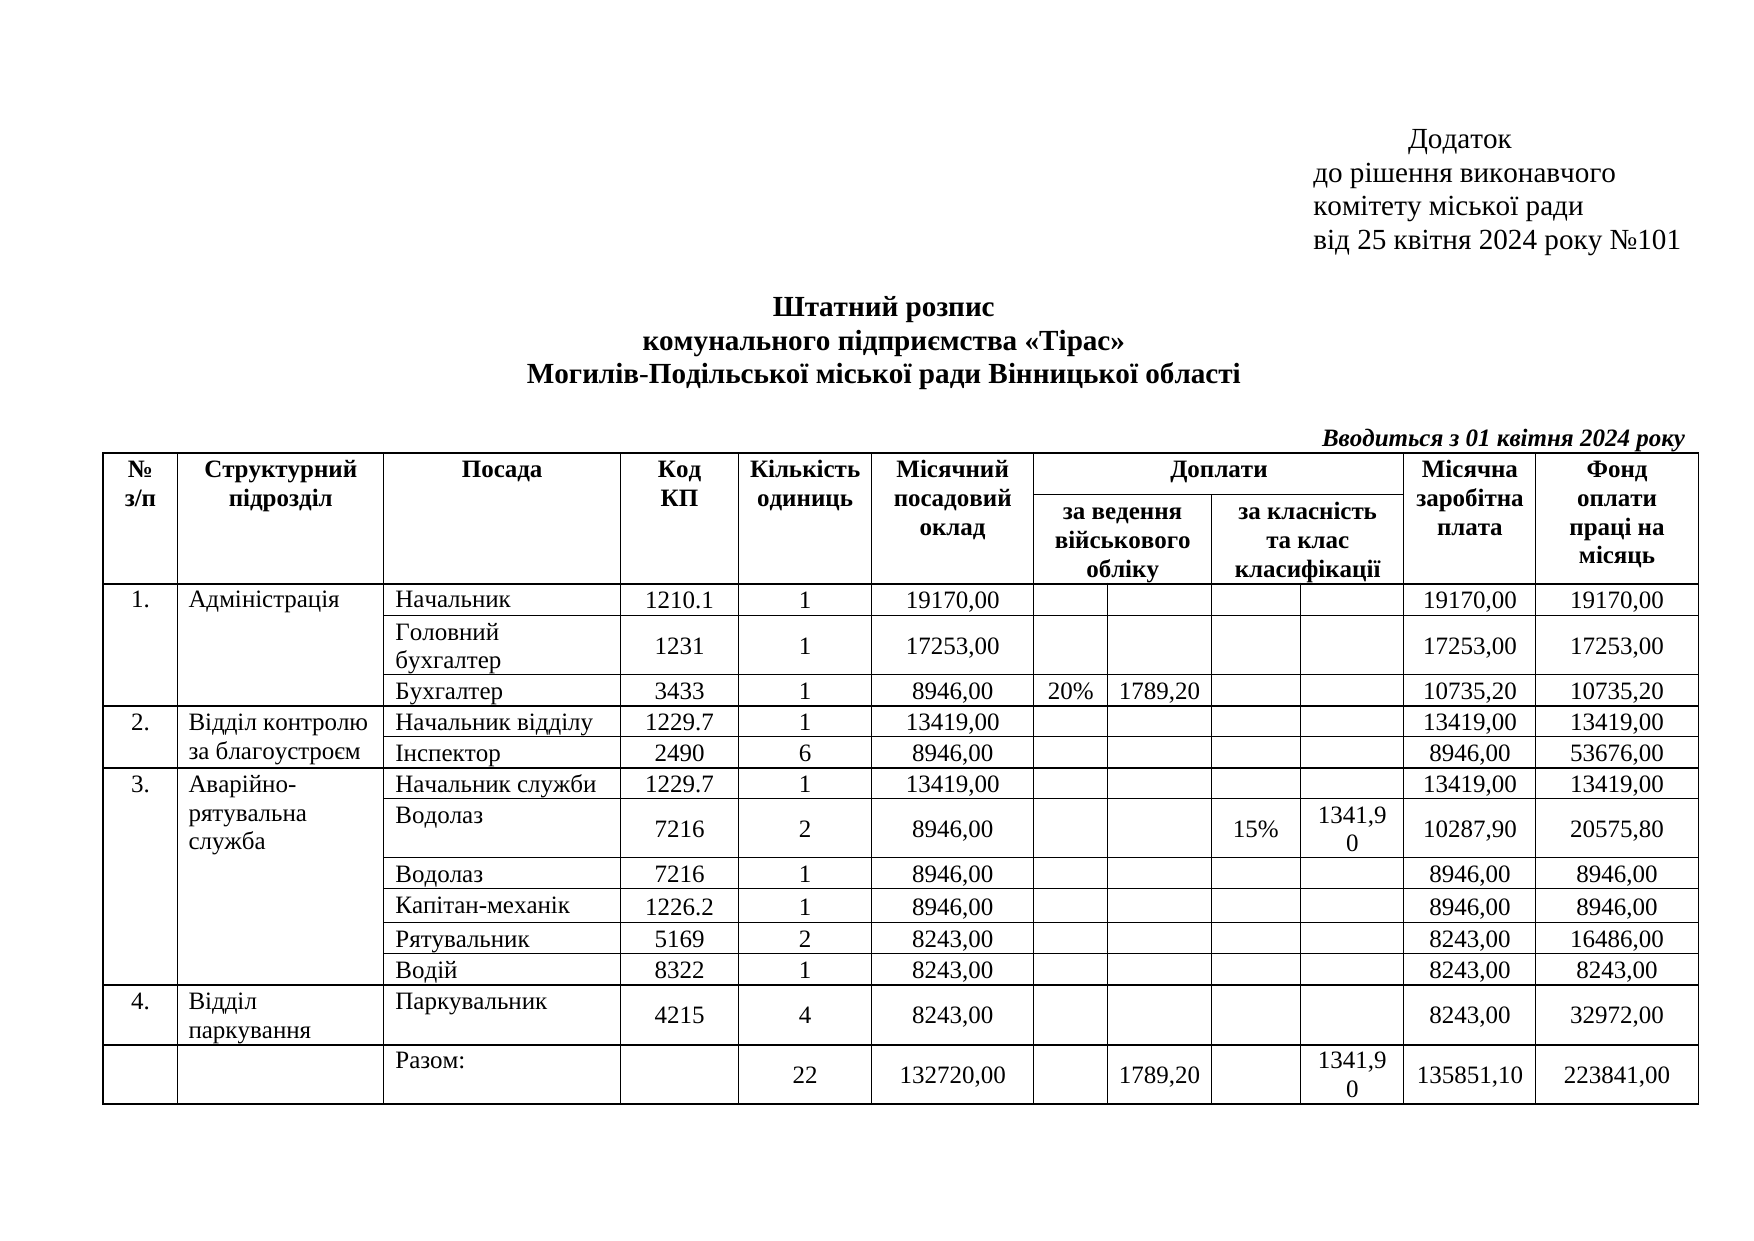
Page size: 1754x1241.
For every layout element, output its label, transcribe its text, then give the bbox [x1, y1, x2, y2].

table_cell [1212, 889, 1300, 922]
text Додаток [44, 121, 1723, 155]
table_cell 1226.2 [621, 889, 738, 922]
table_cell [1301, 737, 1403, 767]
table_cell 1341,90 [1301, 799, 1403, 857]
table_cell 8243,00 [872, 954, 1033, 984]
table_cell [1108, 585, 1211, 615]
table_header Посада [384, 454, 620, 582]
table_cell [104, 1046, 177, 1103]
table_header Фонд оплати праці на місяць [1536, 454, 1698, 582]
table_cell [1108, 616, 1211, 674]
table_header Код КП [621, 454, 738, 582]
table_cell 1. [104, 585, 177, 705]
table_cell [1034, 923, 1107, 953]
table_cell [1301, 986, 1403, 1043]
table_cell 1 [739, 889, 871, 922]
table_cell [1034, 986, 1107, 1043]
table_cell 5169 [621, 923, 738, 953]
table_cell 8243,00 [872, 986, 1033, 1043]
table_cell 13419,00 [1404, 707, 1535, 736]
table_cell [1212, 616, 1300, 674]
table_cell 20% [1034, 675, 1107, 705]
table_cell [1212, 769, 1300, 798]
table_cell 1 [739, 616, 871, 674]
table_cell 10735,20 [1536, 675, 1698, 705]
table_cell 8946,00 [872, 799, 1033, 857]
table_cell [1034, 954, 1107, 984]
table_cell [1301, 585, 1403, 615]
table_cell 8946,00 [1404, 737, 1535, 767]
table_cell 1210.1 [621, 585, 738, 615]
table_cell Головний бухгалтер [384, 616, 620, 674]
table_cell 6 [739, 737, 871, 767]
table_cell 1 [739, 707, 871, 736]
table_cell за ведення військового обліку [1034, 495, 1211, 582]
text Штатний розпис [44, 289, 1723, 323]
table_cell [1301, 707, 1403, 736]
table_cell 3433 [621, 675, 738, 705]
table_cell 1789,20 [1108, 675, 1211, 705]
table_cell 10287,90 [1404, 799, 1535, 857]
table_cell [1034, 707, 1107, 736]
text Вводиться з 01 квітня 2024 року [44, 423, 1723, 452]
table_cell [1301, 616, 1403, 674]
table_cell Начальник [384, 585, 620, 615]
table_cell 17253,00 [872, 616, 1033, 674]
table_cell [1108, 889, 1211, 922]
table_cell 13419,00 [872, 769, 1033, 798]
table_cell [1108, 737, 1211, 767]
table_cell 20575,80 [1536, 799, 1698, 857]
table_cell 135851,10 [1404, 1046, 1535, 1103]
table_cell Адміністрація [178, 585, 383, 705]
table_cell 8322 [621, 954, 738, 984]
table_cell 8243,00 [1404, 954, 1535, 984]
table_cell 2 [739, 923, 871, 953]
table_cell [1108, 799, 1211, 857]
table_cell Відділ паркування [178, 986, 383, 1043]
table_cell 10735,20 [1404, 675, 1535, 705]
table_cell 53676,00 [1536, 737, 1698, 767]
table_cell [1301, 675, 1403, 705]
table_cell [1108, 769, 1211, 798]
table_cell 4 [739, 986, 871, 1043]
table_cell 8243,00 [1404, 923, 1535, 953]
table_cell [1034, 616, 1107, 674]
table_cell 8946,00 [1536, 858, 1698, 888]
text Могилів-Подільської міської ради Вінницької області [44, 356, 1723, 390]
table_cell 17253,00 [1536, 616, 1698, 674]
table_cell Аварійно-рятувальна служба [178, 769, 383, 984]
table_header Кількість одиниць [739, 454, 871, 582]
table_cell Водолаз [384, 799, 620, 857]
table_cell [1301, 769, 1403, 798]
table_cell 1229.7 [621, 707, 738, 736]
table_cell Водолаз [384, 858, 620, 888]
table_cell 8946,00 [872, 889, 1033, 922]
table_cell [178, 1046, 383, 1103]
table_cell Разом: [384, 1046, 620, 1103]
table_cell [1212, 707, 1300, 736]
table_cell Інспектор [384, 737, 620, 767]
table_cell 1 [739, 585, 871, 615]
table_cell [1212, 585, 1300, 615]
table_cell 4. [104, 986, 177, 1043]
table_cell [1034, 858, 1107, 888]
text до рішення виконавчого [44, 155, 1723, 188]
table_cell Бухгалтер [384, 675, 620, 705]
table_cell 13419,00 [1536, 769, 1698, 798]
table_cell [1212, 858, 1300, 888]
table_cell 4215 [621, 986, 738, 1043]
table_cell [1212, 954, 1300, 984]
table_header № з/п [104, 454, 177, 582]
table_cell 8946,00 [1536, 889, 1698, 922]
table_cell 223841,00 [1536, 1046, 1698, 1103]
table_cell [1301, 954, 1403, 984]
table_cell [1108, 986, 1211, 1043]
text від 25 квітня 2024 року №101 [44, 222, 1723, 256]
table_cell Паркувальник [384, 986, 620, 1043]
table_cell [1212, 1046, 1300, 1103]
table_cell 7216 [621, 858, 738, 888]
table_cell [1301, 889, 1403, 922]
table_cell [1301, 858, 1403, 888]
table_cell 8946,00 [1404, 889, 1535, 922]
table_cell 1 [739, 769, 871, 798]
table_cell [1034, 585, 1107, 615]
table_cell 22 [739, 1046, 871, 1103]
table_cell 1231 [621, 616, 738, 674]
table_cell [1301, 923, 1403, 953]
table_cell 1789,20 [1108, 1046, 1211, 1103]
table_header Доплати [1034, 454, 1403, 494]
table_cell 8946,00 [1404, 858, 1535, 888]
table_cell 19170,00 [1536, 585, 1698, 615]
table_cell 1 [739, 675, 871, 705]
table_cell 19170,00 [1404, 585, 1535, 615]
table_cell 32972,00 [1536, 986, 1698, 1043]
table_cell 8243,00 [1536, 954, 1698, 984]
table_cell [1108, 954, 1211, 984]
table_cell 13419,00 [1404, 769, 1535, 798]
table_cell 3. [104, 769, 177, 984]
table_cell 8946,00 [872, 858, 1033, 888]
table_cell Начальник служби [384, 769, 620, 798]
table_cell Начальник відділу [384, 707, 620, 736]
table_cell 17253,00 [1404, 616, 1535, 674]
table_cell [1212, 923, 1300, 953]
table_cell Капітан-механік [384, 889, 620, 922]
table_cell 2. [104, 707, 177, 767]
table_header Місячна заробітна плата [1404, 454, 1535, 582]
table_cell [1034, 737, 1107, 767]
table_cell [621, 1046, 738, 1103]
table_cell 1341,90 [1301, 1046, 1403, 1103]
table_cell 8243,00 [872, 923, 1033, 953]
table_cell 8946,00 [872, 737, 1033, 767]
table_cell 1 [739, 954, 871, 984]
table_cell [1034, 769, 1107, 798]
text комітету міської ради [44, 188, 1723, 222]
table_cell [1108, 923, 1211, 953]
table_cell 13419,00 [872, 707, 1033, 736]
table_cell [1212, 986, 1300, 1043]
table_cell [1212, 737, 1300, 767]
table_cell [1212, 675, 1300, 705]
table_cell Відділ контролю за благоустроєм [178, 707, 383, 767]
table_cell 1229.7 [621, 769, 738, 798]
table_cell 1 [739, 858, 871, 888]
table_cell [1034, 799, 1107, 857]
table_cell 8946,00 [872, 675, 1033, 705]
table_cell 19170,00 [872, 585, 1033, 615]
table_cell 2 [739, 799, 871, 857]
table_cell за класність та клас класифікації [1212, 495, 1403, 582]
table_cell 13419,00 [1536, 707, 1698, 736]
table_cell [1108, 858, 1211, 888]
table_cell 15% [1212, 799, 1300, 857]
table_cell 132720,00 [872, 1046, 1033, 1103]
table_cell Водій [384, 954, 620, 984]
text комунального підприємства «Тірас» [44, 323, 1723, 356]
table_cell 16486,00 [1536, 923, 1698, 953]
table_cell 7216 [621, 799, 738, 857]
table_cell 2490 [621, 737, 738, 767]
table_header Місячний посадовий оклад [872, 454, 1033, 582]
table_header Структурний підрозділ [178, 454, 383, 582]
table_cell [1108, 707, 1211, 736]
table_cell [1034, 1046, 1107, 1103]
table_cell Рятувальник [384, 923, 620, 953]
table_cell 8243,00 [1404, 986, 1535, 1043]
table_cell [1034, 889, 1107, 922]
